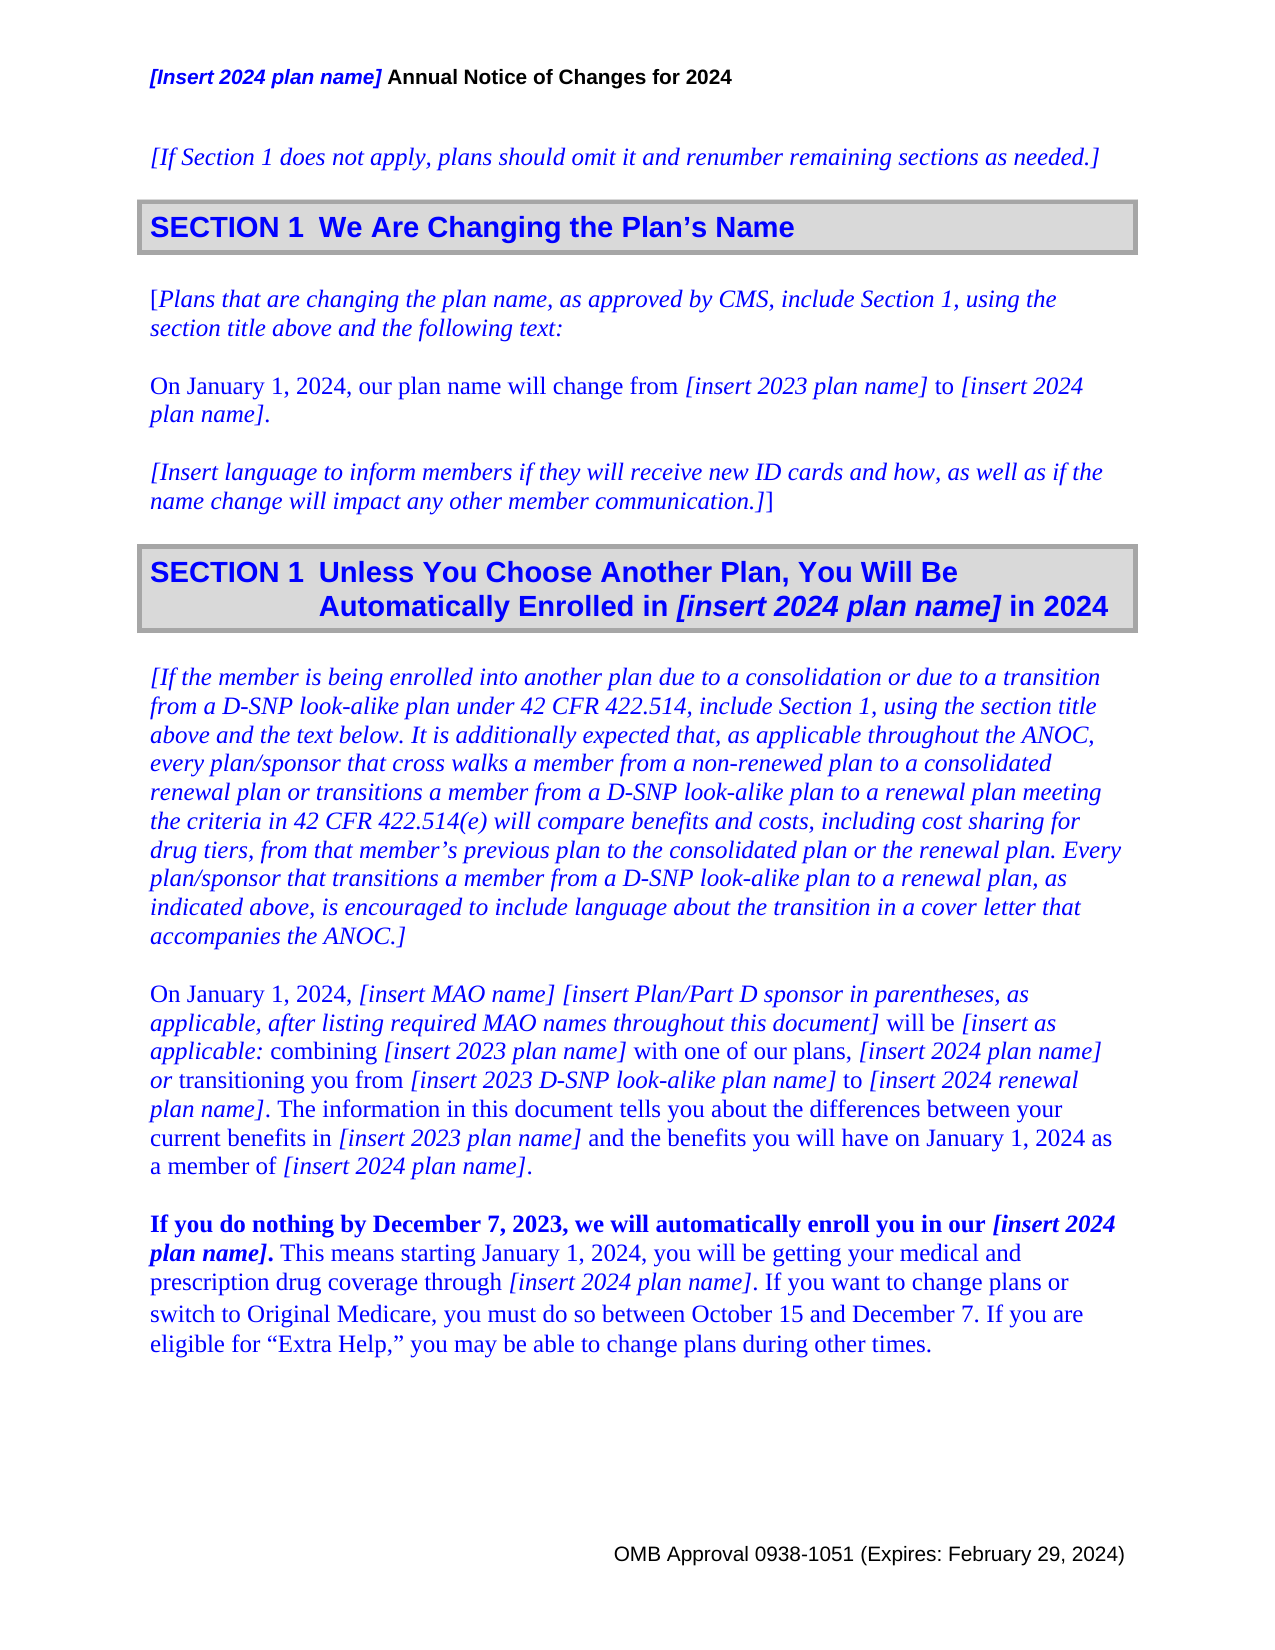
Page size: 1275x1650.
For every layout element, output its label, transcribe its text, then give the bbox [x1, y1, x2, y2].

text On January 1, 2024, [insert MAO name] [insert Plan/Part D sponsor in parentheses, as applicable, after listing required MAO names throughout this document] will be [insert as applicable: combining [insert 2023 plan name] with one of our plans, [insert 2024 plan name] or transitioning you from [insert 2023 D-SNP look-alike plan name] to [insert 2024 renewal plan name]. The information in this document tells you about the differences between your current benefits in [insert 2023 plan name] and the benefits you will have on January 1, 2024 as a member of [insert 2024 plan name]. [150, 979, 1125, 1180]
text [If the member is being enrolled into another plan due to a consolidation or due to a transition from a D-SNP look-alike plan under 42 CFR 422.514, include Section 1, using the section title above and the text below. It is additionally expected that, as applicable throughout the ANOC, every plan/sponsor that cross walks a member from a non-renewed plan to a consolidated renewal plan or transitions a member from a D-SNP look-alike plan to a renewal plan meeting the criteria in 42 CFR 422.514(e) will compare benefits and costs, including cost sharing for drug tiers, from that member’s previous plan to the consolidated plan or the renewal plan. Every plan/sponsor that transitions a member from a D-SNP look-alike plan to a renewal plan, as indicated above, is encouraged to include language about the transition in a cover letter that accompanies the ANOC.] [150, 662, 1125, 950]
subtitle SECTION 1 We Are Changing the Plan’s Name [142, 204, 1133, 250]
text On January 1, 2024, our plan name will change from [insert 2023 plan name] to [insert 2024 plan name]. [150, 371, 1125, 428]
text [Insert language to inform members if they will receive new ID cards and how, as well as if the name change will impact any other member communication.]] [150, 457, 1125, 515]
subtitle SECTION 1 Unless You Choose Another Plan, You Will Be Automatically Enrolled in [insert 2024 plan name] in 2024 [142, 549, 1133, 628]
text [If Section 1 does not apply, plans should omit it and renumber remaining sections as needed.] [150, 142, 1125, 170]
text If you do nothing by December 7, 2023, we will automatically enroll you in our [insert 2024 plan name]. This means starting January 1, 2024, you will be getting your medical and prescription drug coverage through [insert 2024 plan name]. If you want to change plans or switch to Original Medicare, you must do so between October 15 and December 7. If you are eligible for “Extra Help,” you may be able to change plans during other times. [150, 1209, 1125, 1358]
text [Plans that are changing the plan name, as approved by CMS, include Section 1, using the section title above and the following text: [150, 284, 1125, 342]
